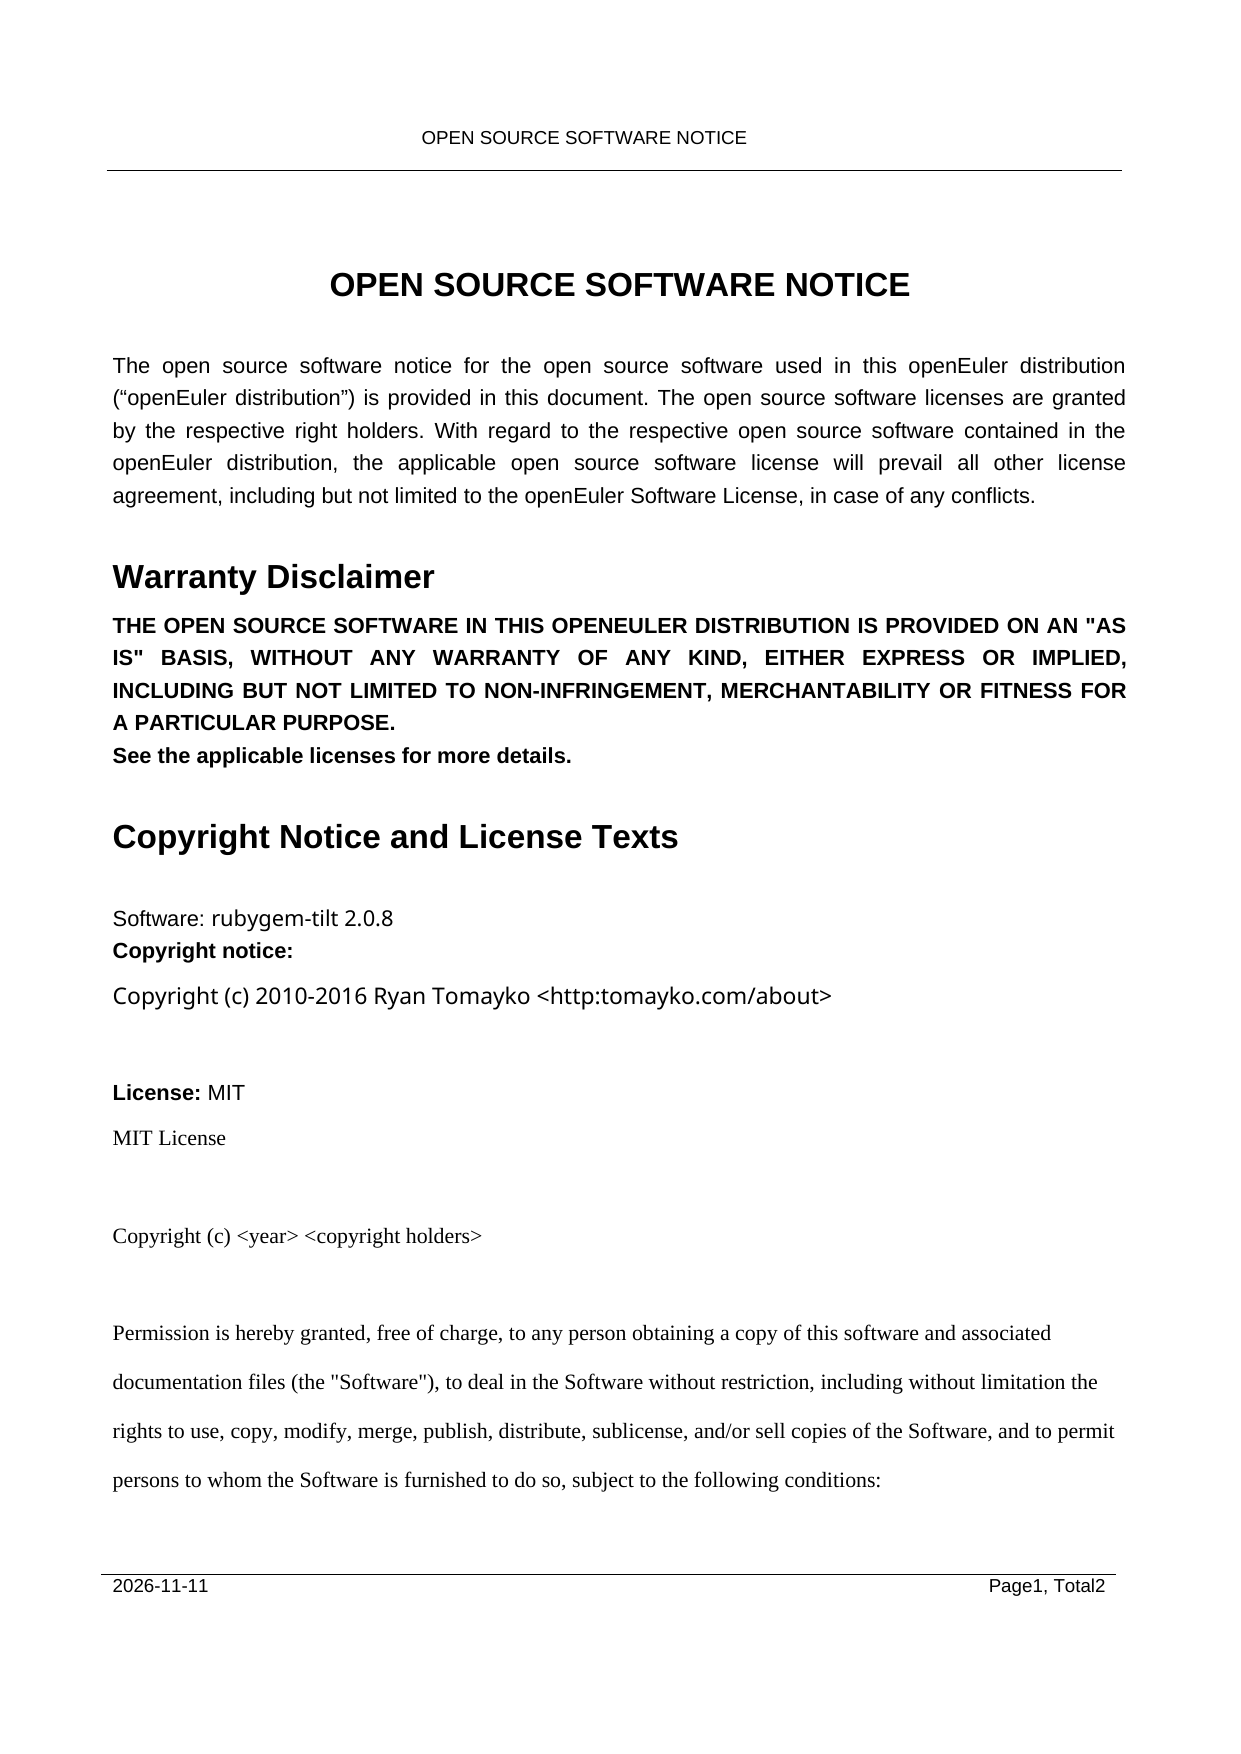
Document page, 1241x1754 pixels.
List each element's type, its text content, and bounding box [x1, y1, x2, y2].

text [112, 1122, 1128, 1495]
text Software: rubygem-tilt 2.0.8 [112, 901, 1128, 934]
text OPEN SOURCE SOFTWARE NOTICE [112, 251, 1128, 316]
text Warranty Disclaimer [112, 544, 1128, 609]
text Copyright Notice and License Texts [112, 804, 1128, 869]
text Copyright notice: [112, 934, 1128, 966]
text THE OPEN SOURCE SOFTWARE IN THIS OPENEULER DISTRIBUTION IS PROVIDED ON AN "AS IS" BASIS, WITHOUT ANY WARRANTY OF ANY KIND, EITHER EXPRESS OR IMPLIED, INCLUDING BUT NOT LIMITED TO NON-INFRINGEMENT, MERCHANTABILITY OR FITNESS FOR A PARTICULAR PURPOSE. See the applicable licenses for more details. [112, 609, 1128, 771]
text License: MIT [112, 1077, 1128, 1109]
text The open source software notice for the open source software used in this openEuler distribution (“openEuler distribution”) is provided in this document. The open source software licenses are granted by the respective right holders. With regard to the respective open source software contained in the openEuler distribution, the applicable open source software license will prevail all other license agreement, including but not limited to the openEuler Software License, in case of any conflicts. [112, 349, 1128, 511]
text Copyright (c) 2010-2016 Ryan Tomayko <http:tomayko.com/about> [112, 979, 1128, 1060]
